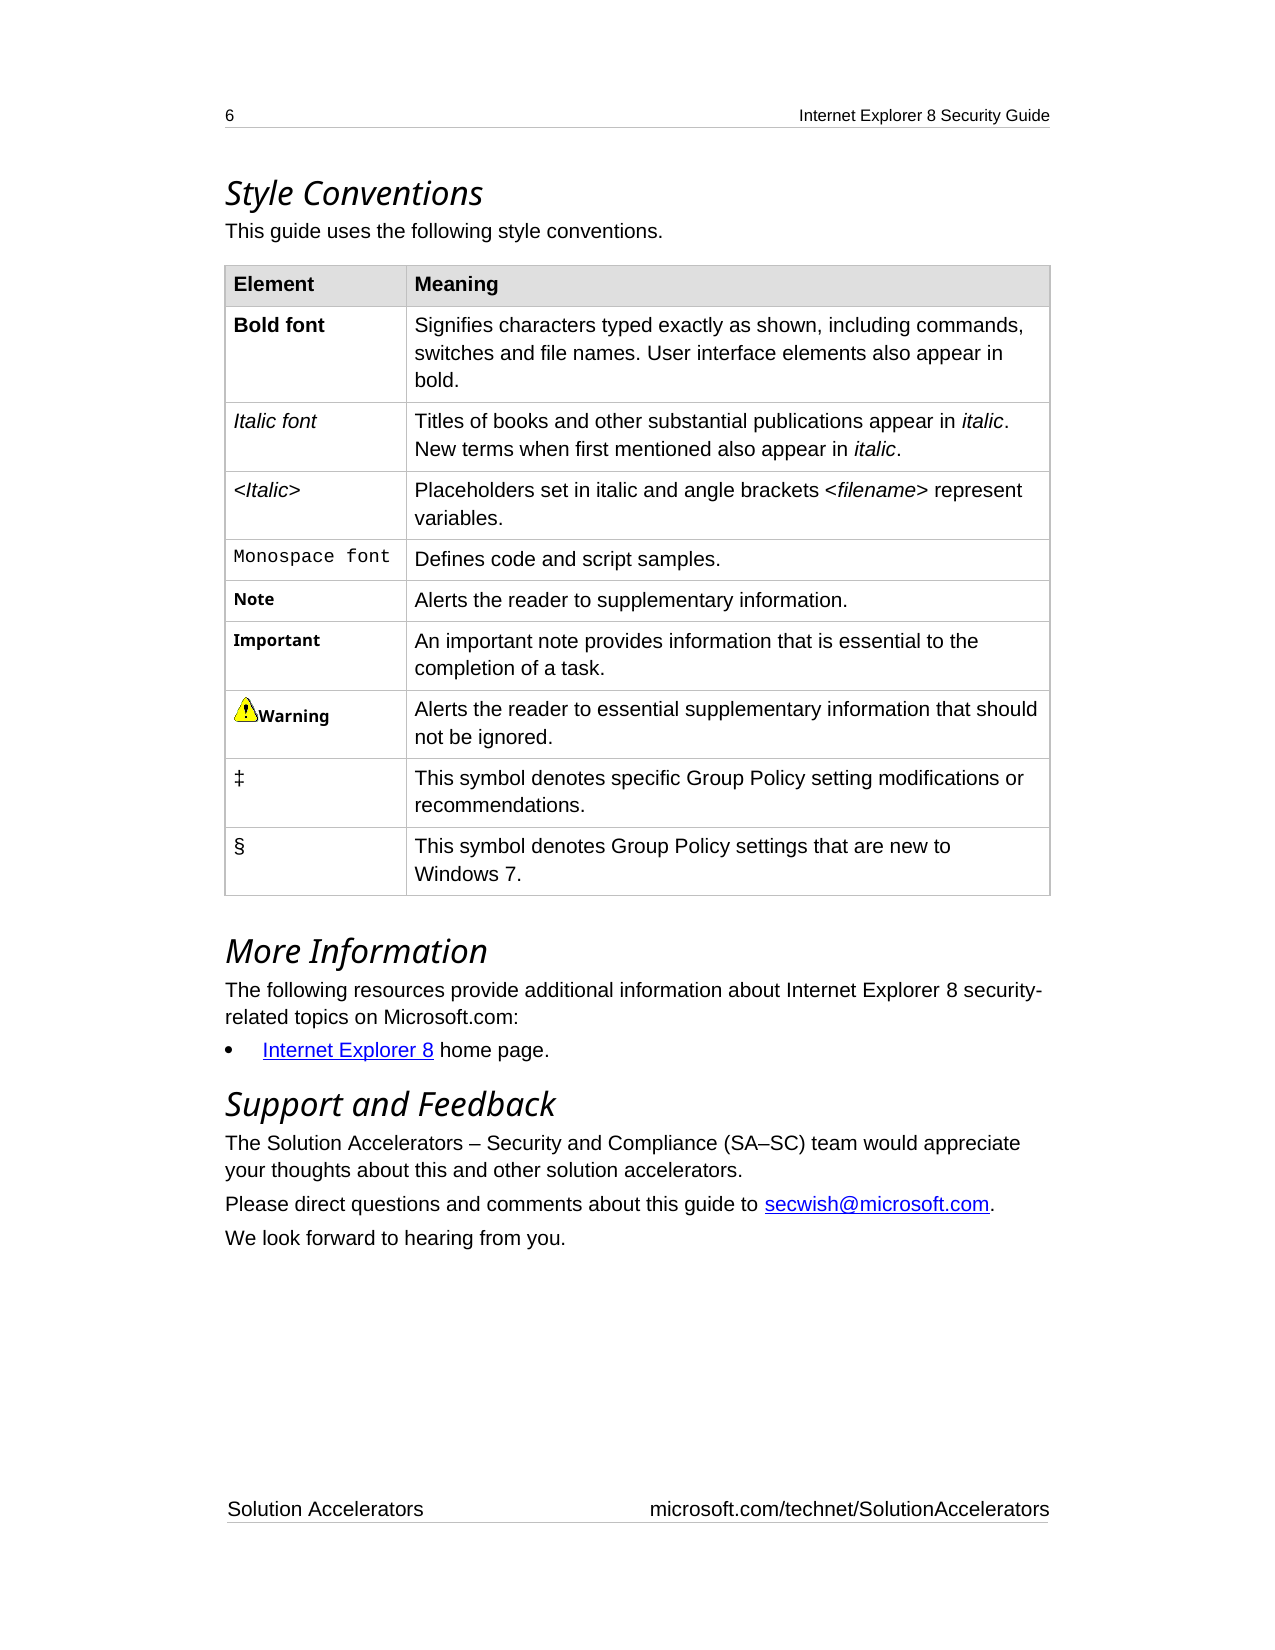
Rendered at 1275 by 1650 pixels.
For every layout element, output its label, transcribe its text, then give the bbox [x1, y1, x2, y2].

table_cell This symbol denotes Group Policy settings that are new to Windows 7. [407, 828, 1049, 895]
table_cell This symbol denotes specific Group Policy setting modifications or recommendations. [407, 759, 1049, 827]
table_cell Bold font [226, 307, 406, 402]
table_cell Alerts the reader to essential supplementary information that should not be ignored. [407, 691, 1049, 758]
text This guide uses the following style conventions. [225, 219, 1050, 243]
picture [233, 697, 259, 722]
subtitle Style Conventions [225, 175, 1050, 212]
table_cell <Italic> [226, 472, 406, 539]
table_cell Important [226, 622, 406, 690]
table_cell Placeholders set in italic and angle brackets <filename> represent variables. [407, 472, 1049, 539]
text We look forward to hearing from you. [225, 1226, 1050, 1249]
table_cell Warning [226, 691, 406, 758]
table_cell § [226, 828, 406, 895]
table_cell Signifies characters typed exactly as shown, including commands, switches and file names. User interface elements also appear in bold. [407, 307, 1049, 402]
list Internet Explorer 8 home page. [225, 1039, 1050, 1062]
text The Solution Accelerators – Security and Compliance (SA–SC) team would appreciate your thoughts about this and other solution accelerators. [225, 1131, 1050, 1182]
subtitle Support and Feedback [225, 1087, 1050, 1124]
table_cell ‡ [226, 759, 406, 827]
table_cell An important note provides information that is essential to the completion of a task. [407, 622, 1049, 690]
table_cell Alerts the reader to supplementary information. [407, 581, 1049, 621]
table_cell Defines code and script samples. [407, 540, 1049, 580]
table_cell Monospace font [226, 540, 406, 580]
table_cell Note [226, 581, 406, 621]
table_cell Italic font [226, 403, 406, 471]
table_cell Titles of books and other substantial publications appear in italic. New terms when first mentioned also appear in italic. [407, 403, 1049, 471]
table_header Element [226, 266, 406, 306]
text The following resources provide additional information about Internet Explorer 8 security-related topics on Microsoft.com: [225, 978, 1050, 1029]
subtitle More Information [225, 934, 1050, 971]
table_header Meaning [407, 266, 1049, 306]
text Please direct questions and comments about this guide to secwish@microsoft.com. [225, 1192, 1050, 1216]
